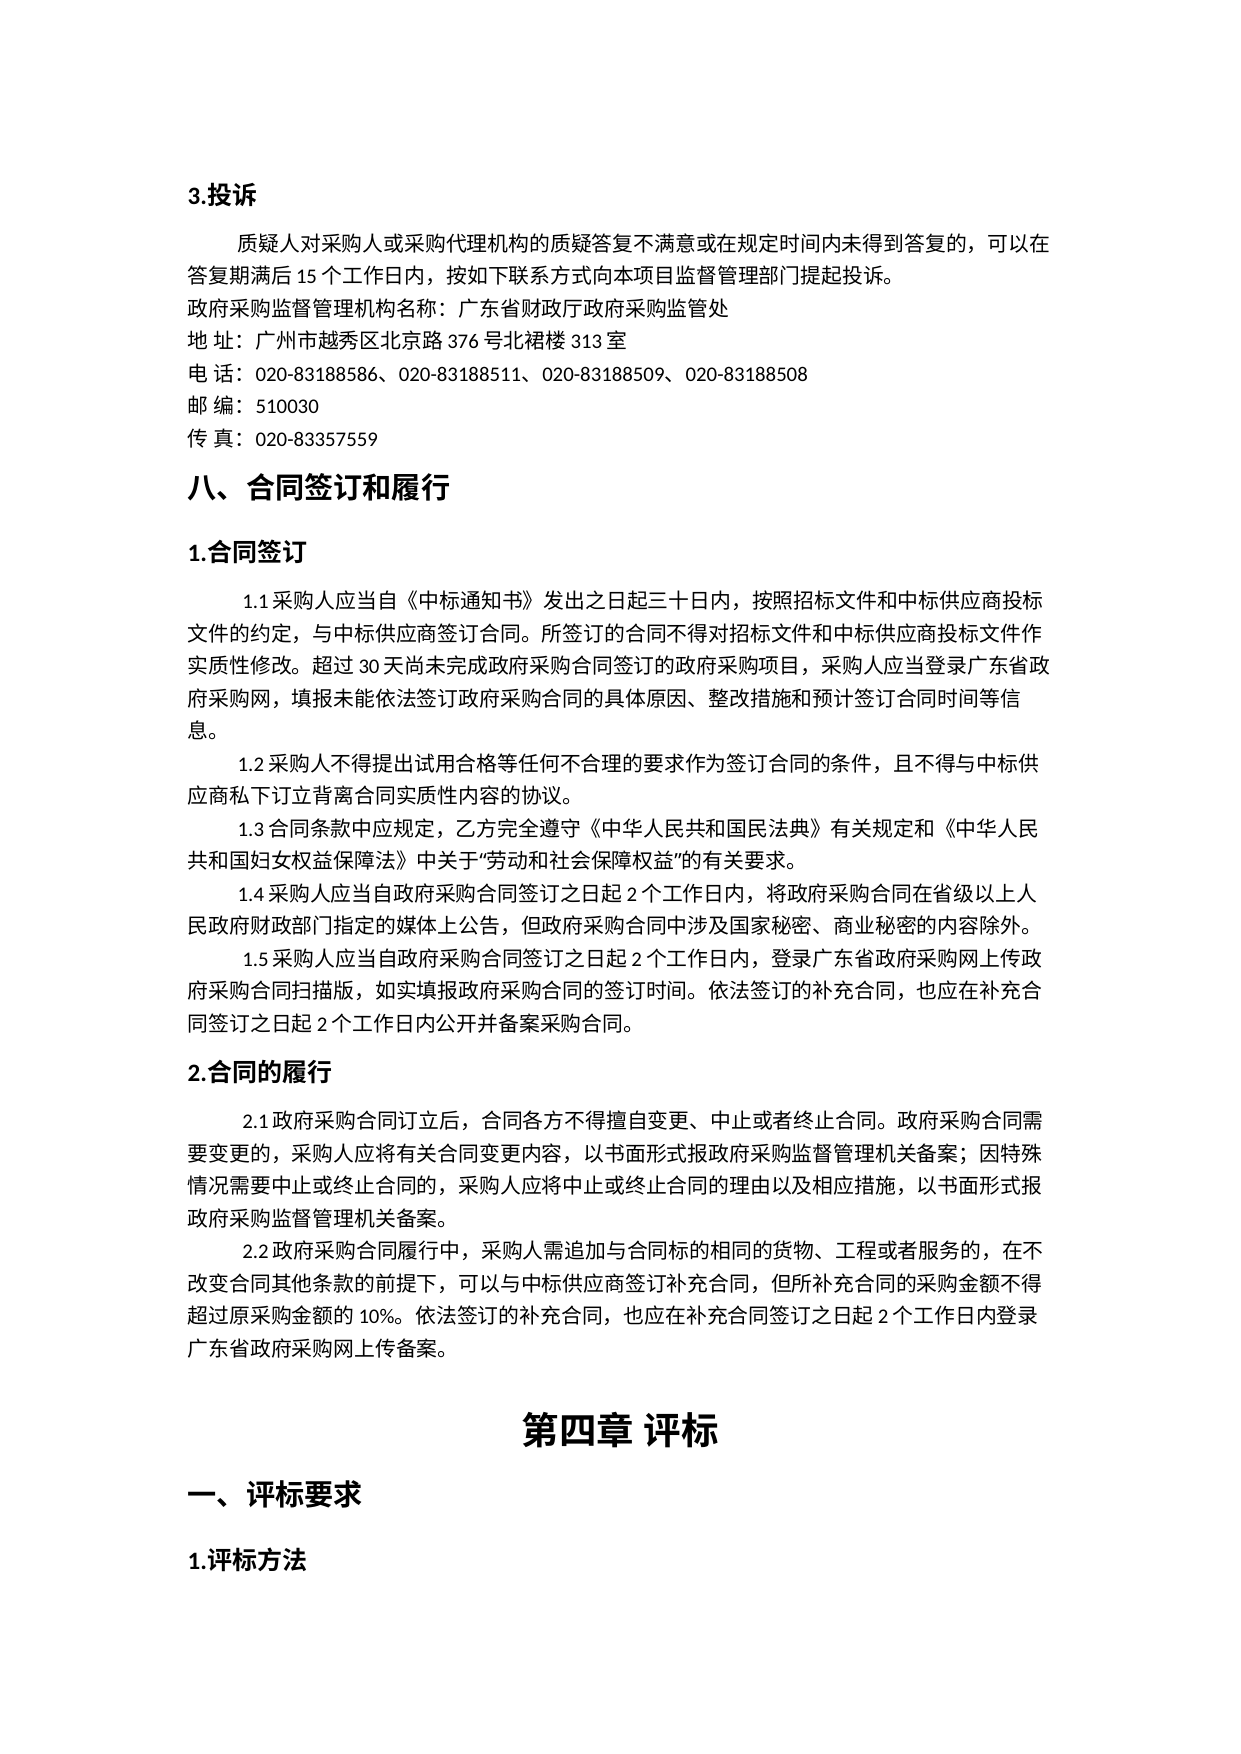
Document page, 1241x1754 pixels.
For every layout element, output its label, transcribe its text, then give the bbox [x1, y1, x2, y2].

text 3.投诉 [187, 162, 1053, 227]
text 电 话：020-83188586、020-83188511、020-83188509、020-83188508 [187, 357, 1053, 389]
text 第四章 评标 [187, 1397, 1053, 1462]
text 政府采购监督管理机构名称：广东省财政厅政府采购监管处 [187, 292, 1053, 324]
text 2.2政府采购合同履行中，采购人需追加与合同标的相同的货物、工程或者服务的，在不改变合同其他条款的前提下，可以与中标供应商签订补充合同，但所补充合同的采购金额不得超过原采购金额的10%。依法签订的补充合同，也应在补充合同签订之日起2个工作日内登录广东省政府采购网上传备案。 [187, 1234, 1053, 1364]
text 1.3合同条款中应规定，乙方完全遵守《中华人民共和国民法典》有关规定和《中华人民共和国妇女权益保障法》中关于“劳动和社会保障权益”的有关要求。 [187, 812, 1053, 877]
text 质疑人对采购人或采购代理机构的质疑答复不满意或在规定时间内未得到答复的，可以在答复期满后15个工作日内，按如下联系方式向本项目监督管理部门提起投诉。 [187, 227, 1053, 292]
text 传 真：020-83357559 [187, 422, 1053, 454]
text 1.评标方法 [187, 1527, 1053, 1592]
text 八、合同签订和履行 [187, 454, 1053, 519]
text 1.合同签订 [187, 519, 1053, 584]
text 1.5采购人应当自政府采购合同签订之日起2个工作日内，登录广东省政府采购网上传政府采购合同扫描版，如实填报政府采购合同的签订时间。依法签订的补充合同，也应在补充合同签订之日起2个工作日内公开并备案采购合同。 [187, 942, 1053, 1039]
text 2.合同的履行 [187, 1039, 1053, 1104]
text 1.4采购人应当自政府采购合同签订之日起2个工作日内，将政府采购合同在省级以上人民政府财政部门指定的媒体上公告，但政府采购合同中涉及国家秘密、商业秘密的内容除外。 [187, 877, 1053, 942]
text 地 址：广州市越秀区北京路376号北裙楼313室 [187, 324, 1053, 357]
text 1.2采购人不得提出试用合格等任何不合理的要求作为签订合同的条件，且不得与中标供应商私下订立背离合同实质性内容的协议。 [187, 747, 1053, 812]
text 1.1采购人应当自《中标通知书》发出之日起三十日内，按照招标文件和中标供应商投标文件的约定，与中标供应商签订合同。所签订的合同不得对招标文件和中标供应商投标文件作实质性修改。超过30天尚未完成政府采购合同签订的政府采购项目，采购人应当登录广东省政府采购网，填报未能依法签订政府采购合同的具体原因、整改措施和预计签订合同时间等信息。 [187, 584, 1053, 747]
text 一、评标要求 [187, 1462, 1053, 1527]
text 2.1政府采购合同订立后，合同各方不得擅自变更、中止或者终止合同。政府采购合同需要变更的，采购人应将有关合同变更内容，以书面形式报政府采购监督管理机关备案；因特殊情况需要中止或终止合同的，采购人应将中止或终止合同的理由以及相应措施，以书面形式报政府采购监督管理机关备案。 [187, 1104, 1053, 1234]
text 邮 编：510030 [187, 389, 1053, 422]
